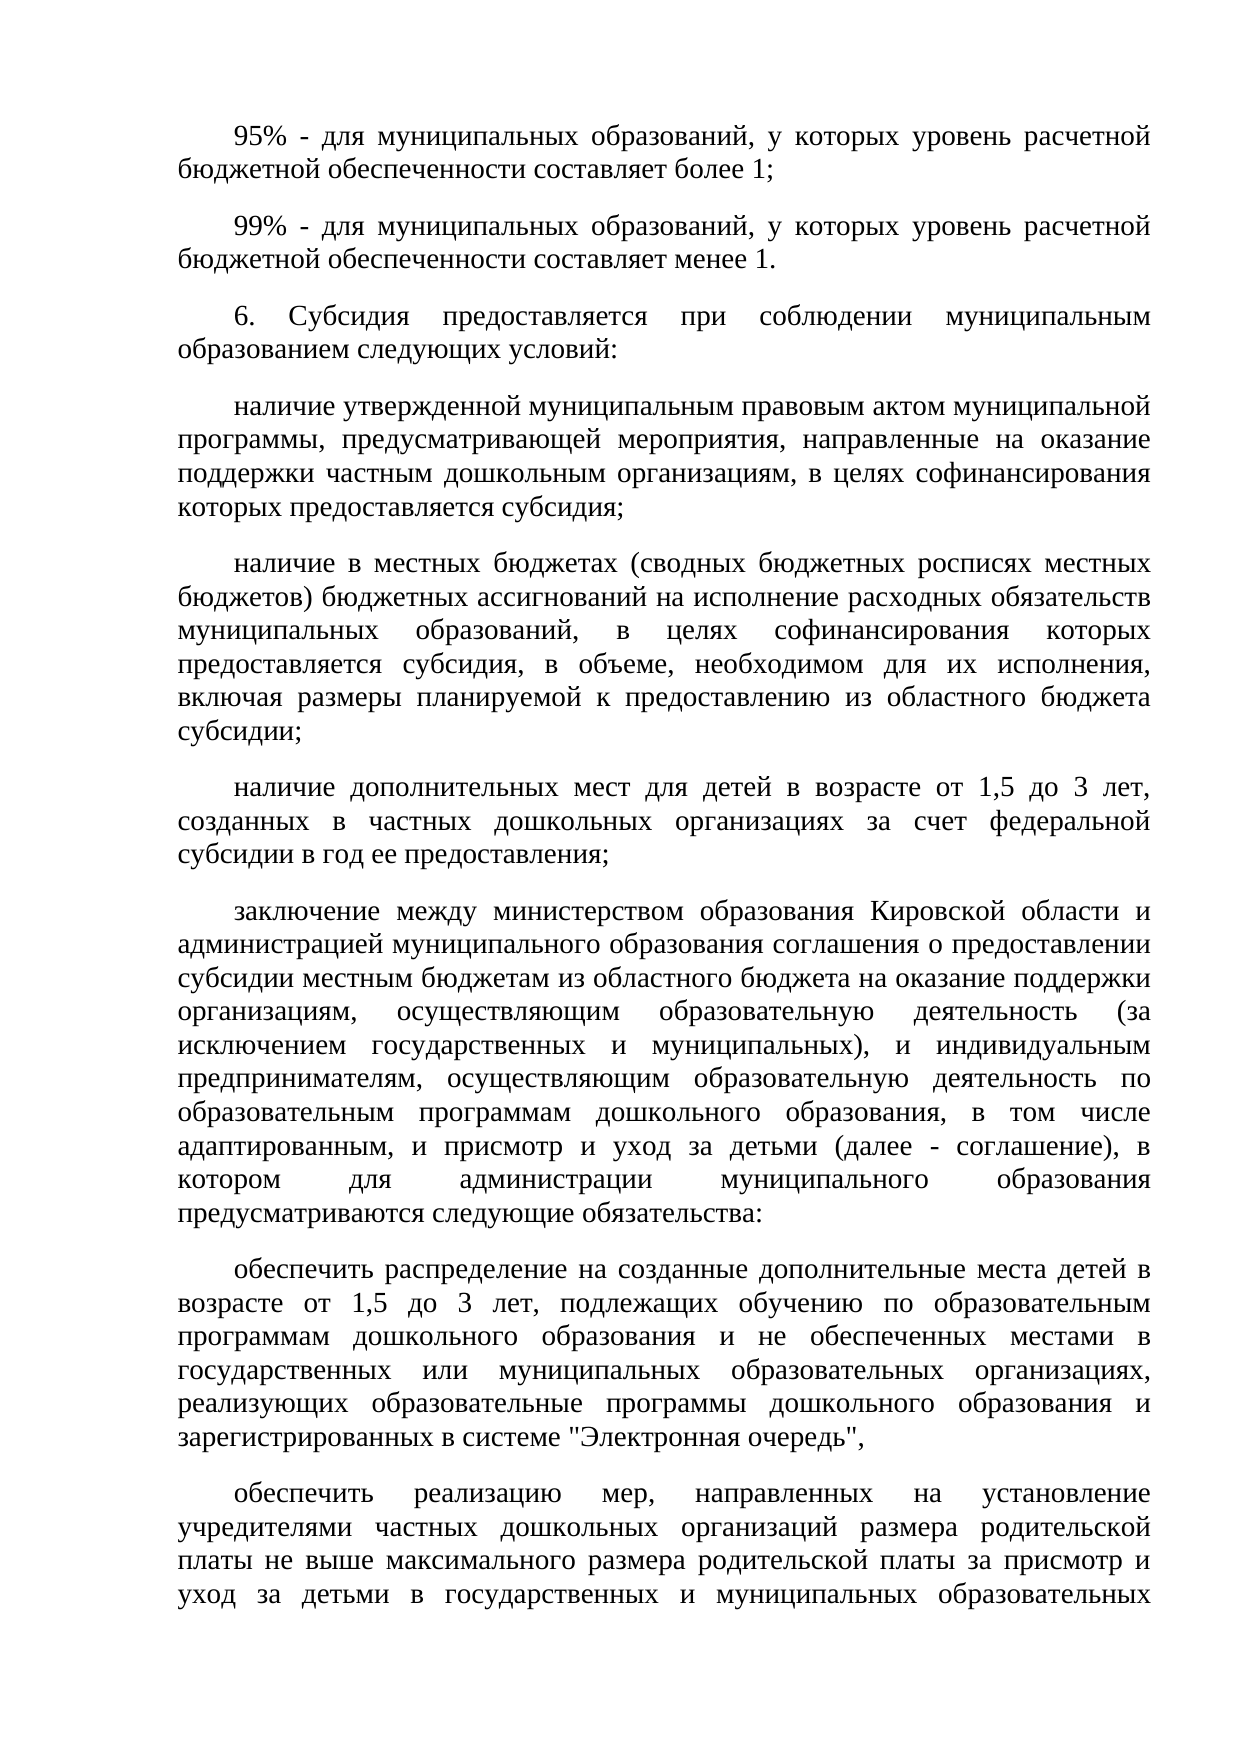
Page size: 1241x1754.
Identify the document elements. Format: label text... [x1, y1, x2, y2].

text обеспечить распределение на созданные дополнительные места детей в возрасте от 1,5 до 3 лет, подлежащих обучению по образовательным программам дошкольного образования и не обеспеченных местами в государственных или муниципальных образовательных организациях, реализующих образовательные программы дошкольного образования и зарегистрированных в системе "Электронная очередь", [177, 1251, 1152, 1452]
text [177, 1475, 1152, 1609]
text 6. Субсидия предоставляется при соблюдении муниципальным образованием следующих условий: [177, 298, 1152, 365]
text наличие утвержденной муниципальным правовым актом муниципальной программы, предусматривающей мероприятия, направленные на оказание поддержки частным дошкольным организациям, в целях софинансирования которых предоставляется субсидия; [177, 388, 1152, 522]
text заключение между министерством образования Кировской области и администрацией муниципального образования соглашения о предоставлении субсидии местным бюджетам из областного бюджета на оказание поддержки организациям, осуществляющим образовательную деятельность (за исключением государственных и муниципальных), и индивидуальным предпринимателям, осуществляющим образовательную деятельность по образовательным программам дошкольного образования, в том числе адаптированным, и присмотр и уход за детьми (далее - соглашение), в котором для администрации муниципального образования предусматриваются следующие обязательства: [177, 893, 1152, 1228]
text наличие в местных бюджетах (сводных бюджетных росписях местных бюджетов) бюджетных ассигнований на исполнение расходных обязательств муниципальных образований, в целях софинансирования которых предоставляется субсидия, в объеме, необходимом для их исполнения, включая размеры планируемой к предоставлению из областного бюджета субсидии; [177, 545, 1152, 746]
text 99% - для муниципальных образований, у которых уровень расчетной бюджетной обеспеченности составляет менее 1. [177, 208, 1152, 275]
text наличие дополнительных мест для детей в возрасте от 1,5 до 3 лет, созданных в частных дошкольных организациях за счет федеральной субсидии в год ее предоставления; [177, 769, 1152, 870]
text 95% - для муниципальных образований, у которых уровень расчетной бюджетной обеспеченности составляет более 1; [177, 118, 1152, 185]
